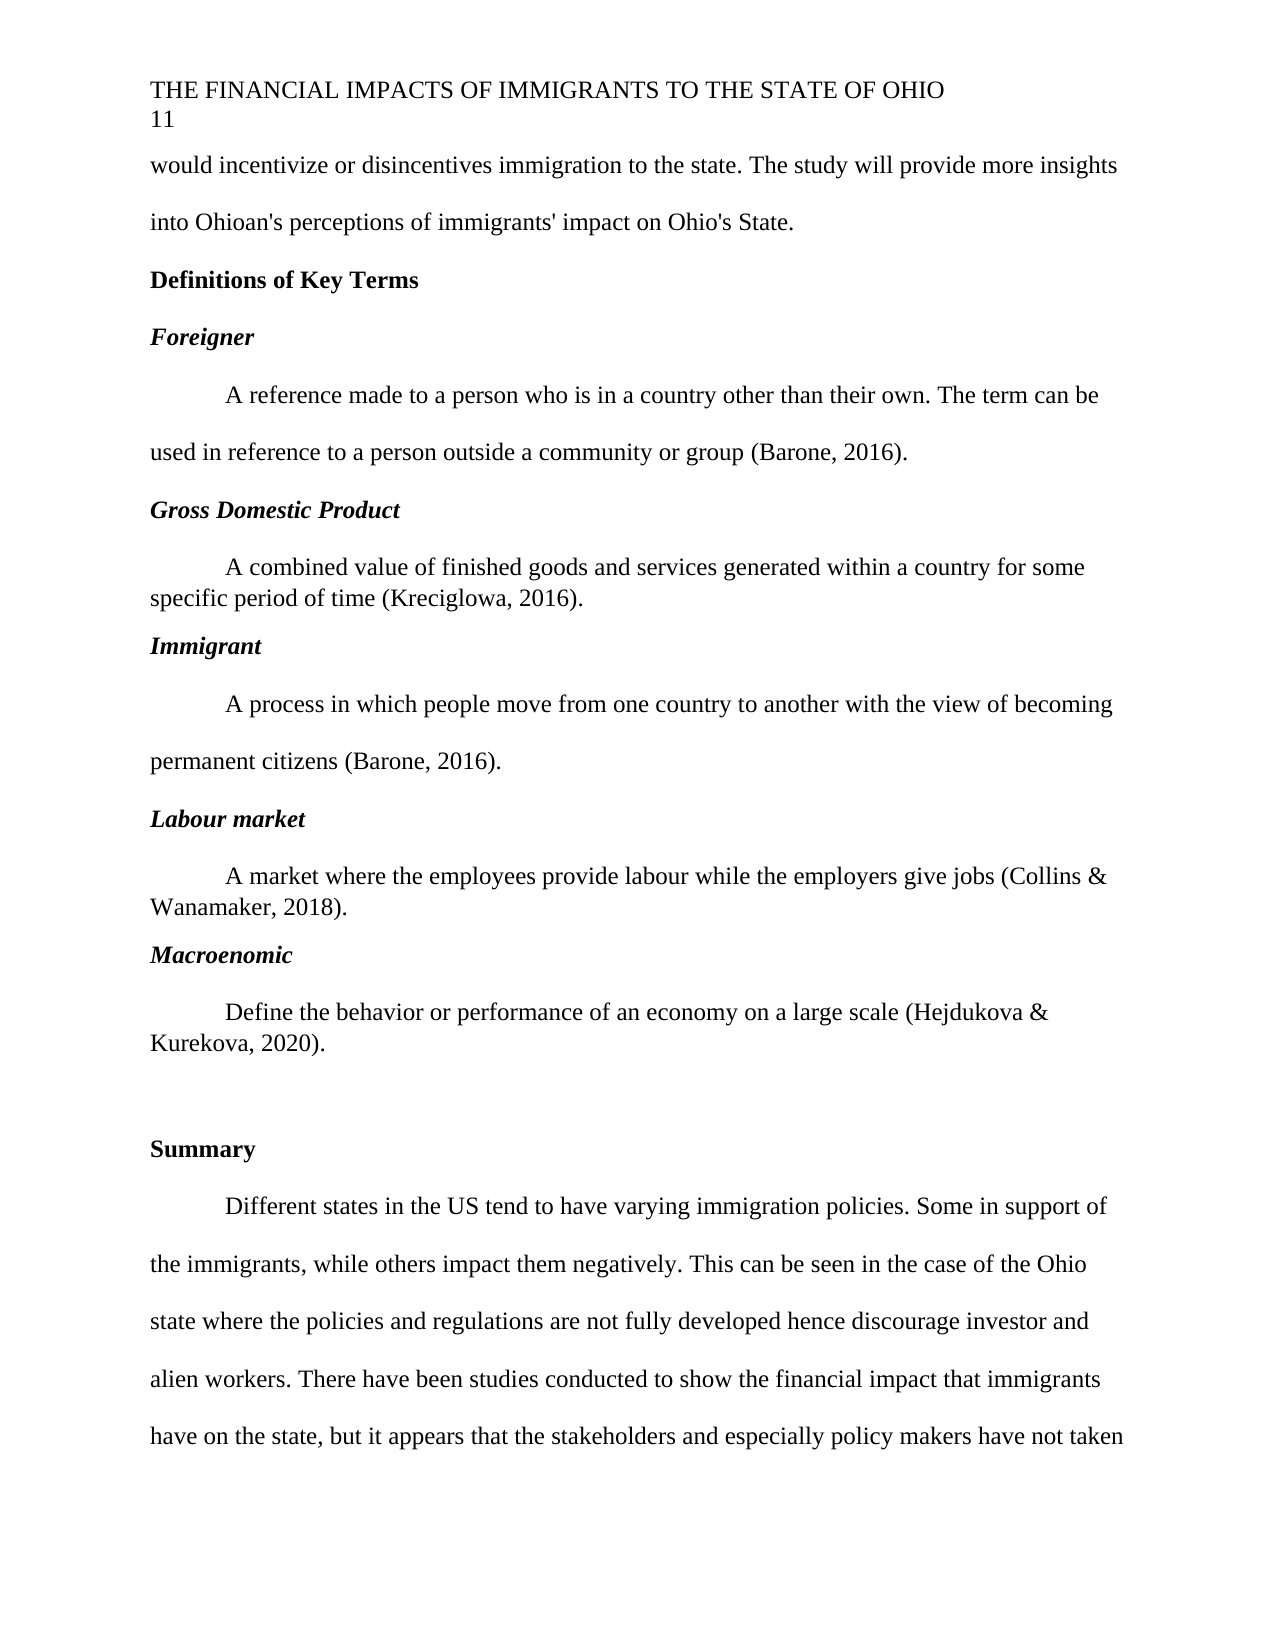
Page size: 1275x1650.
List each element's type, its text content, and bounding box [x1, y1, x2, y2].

subtitle Gross Domestic Product [150, 495, 1125, 524]
subtitle Macroenomic [150, 940, 1125, 969]
subtitle Labour market [150, 804, 1125, 832]
text Define the behavior or performance of an economy on a large scale (Hejdukova & Kurekova, 2020). [150, 997, 1125, 1057]
subtitle Immigrant [150, 631, 1125, 660]
text A reference made to a person who is in a country other than their own. The term can be used in reference to a person outside a community or group (Barone, 2016). [150, 380, 1125, 466]
subtitle Summary [150, 1134, 1125, 1162]
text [150, 150, 1125, 236]
text A process in which people move from one country to another with the view of becoming permanent citizens (Barone, 2016). [150, 689, 1125, 775]
text A market where the employees provide labour while the employers give jobs (Collins & Wanamaker, 2018). [150, 861, 1125, 921]
subtitle Foreigner [150, 322, 1125, 351]
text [150, 1191, 1125, 1450]
subtitle Definitions of Key Terms [150, 265, 1125, 294]
text A combined value of finished goods and services generated within a country for some specific period of time (Kreciglowa, 2016). [150, 552, 1125, 612]
